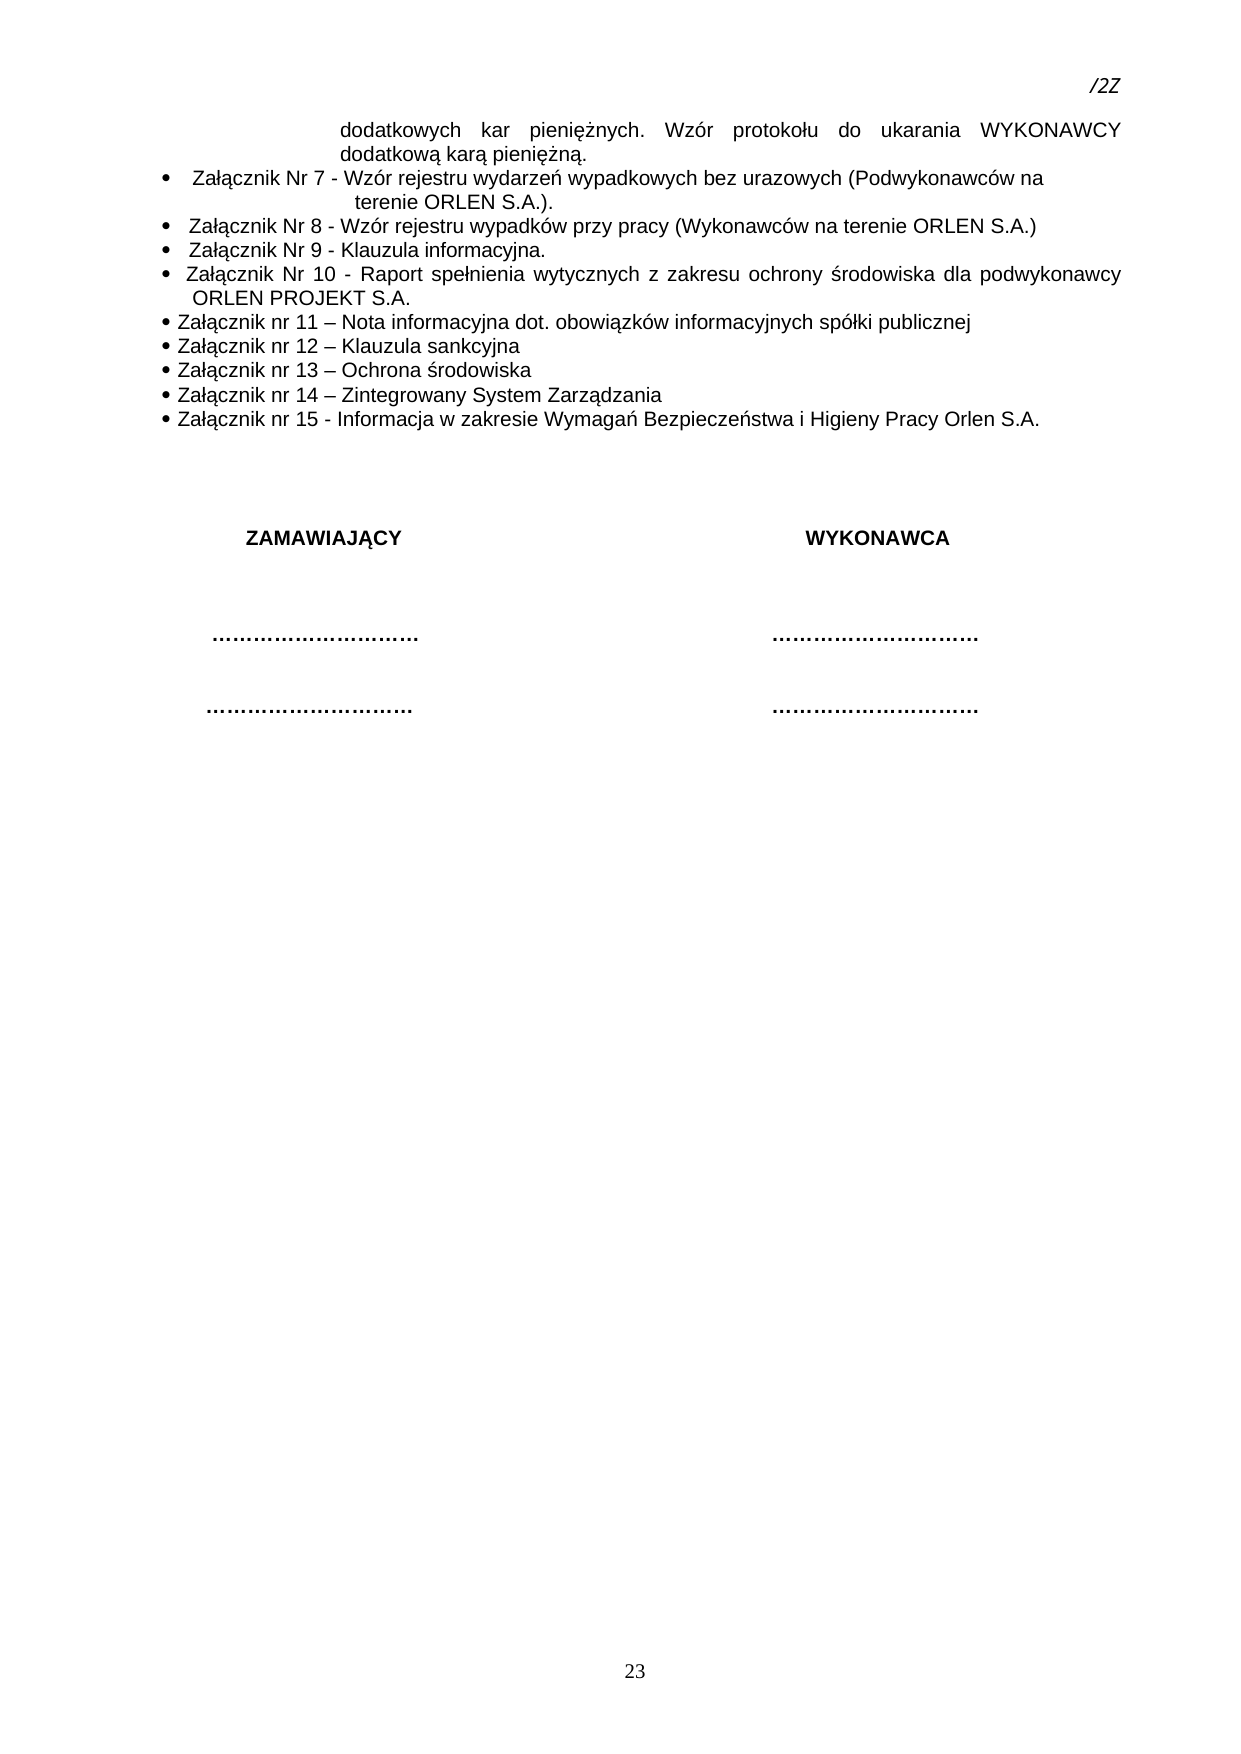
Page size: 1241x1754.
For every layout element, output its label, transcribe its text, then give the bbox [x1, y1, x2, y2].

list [192, 118, 1122, 166]
list Załącznik Nr 8 - Wzór rejestru wypadków przy pracy (Wykonawców na terenie ORLEN S.A.) [162, 214, 1122, 238]
text ………………………… ………………………… [148, 693, 1122, 717]
list Załącznik Nr 7 - Wzór rejestru wydarzeń wypadkowych bez urazowych (Podwykonawców na [162, 166, 1122, 190]
text ZAMAWIAJĄCY WYKONAWCA [148, 526, 1122, 550]
list Załącznik Nr 9 - Klauzula informacyjna. [162, 238, 1122, 262]
list Załącznik nr 14 – Zintegrowany System Zarządzania [162, 382, 1122, 406]
list Załącznik nr 12 – Klauzula sankcyjna [162, 334, 1122, 358]
list Załącznik Nr 10 - Raport spełnienia wytycznych z zakresu ochrony środowiska dla podwykonawcy ORLEN PROJEKT S.A. [162, 262, 1122, 310]
text ………………………… ………………………… [148, 622, 1122, 646]
list Załącznik nr 15 - Informacja w zakresie Wymagań Bezpieczeństwa i Higieny Pracy Orlen S.A. [162, 406, 1122, 431]
text terenie ORLEN S.A.). [340, 190, 1122, 214]
list Załącznik nr 13 – Ochrona środowiska [162, 358, 1122, 382]
list Załącznik nr 11 – Nota informacyjna dot. obowiązków informacyjnych spółki publicznej [162, 310, 1122, 334]
